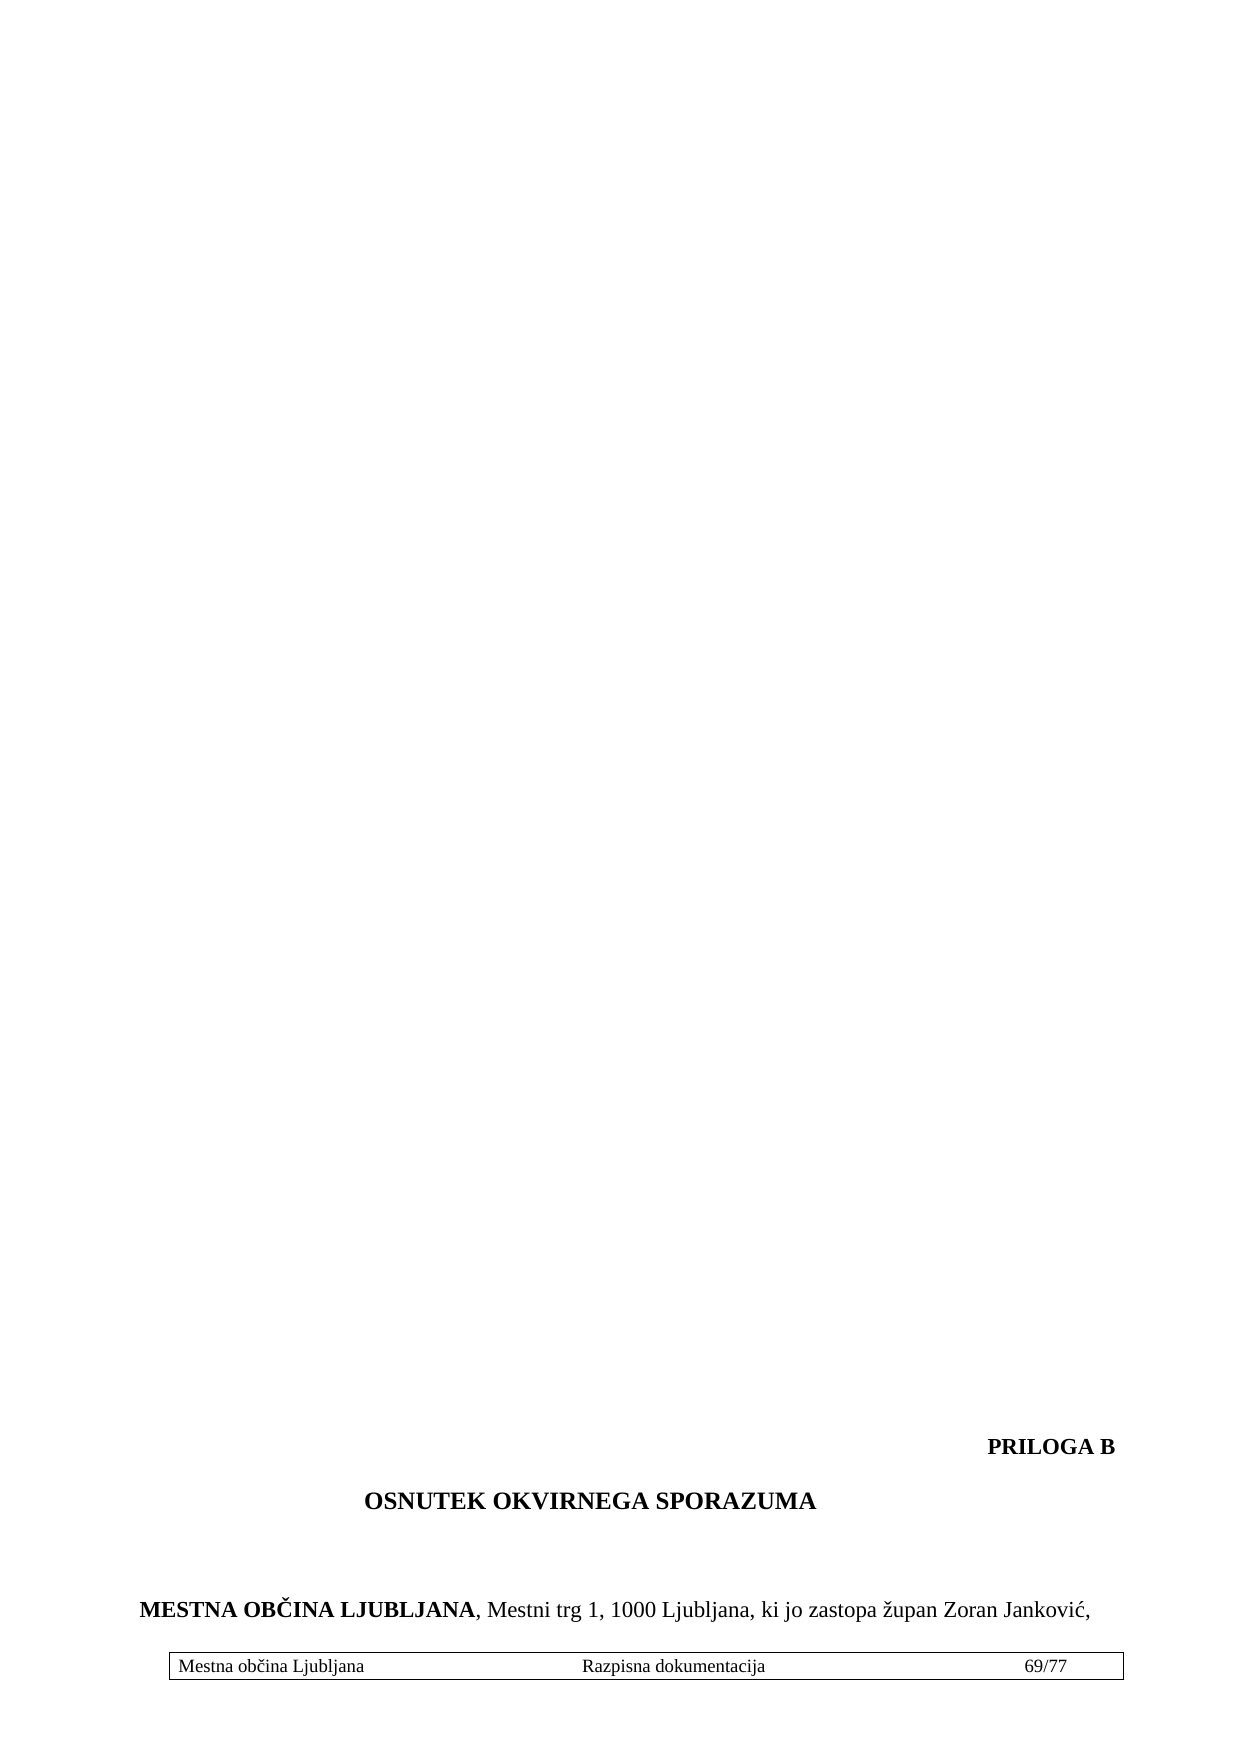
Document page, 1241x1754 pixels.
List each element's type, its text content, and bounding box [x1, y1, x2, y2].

text MESTNA OBČINA LJUBLJANA, Mestni trg 1, 1000 Ljubljana, ki jo zastopa župan Zoran Janković, [139, 1596, 1115, 1622]
text PRILOGA B [66, 1433, 1115, 1459]
text OSNUTEK OKVIRNEGA SPORAZUMA [66, 1486, 1115, 1514]
